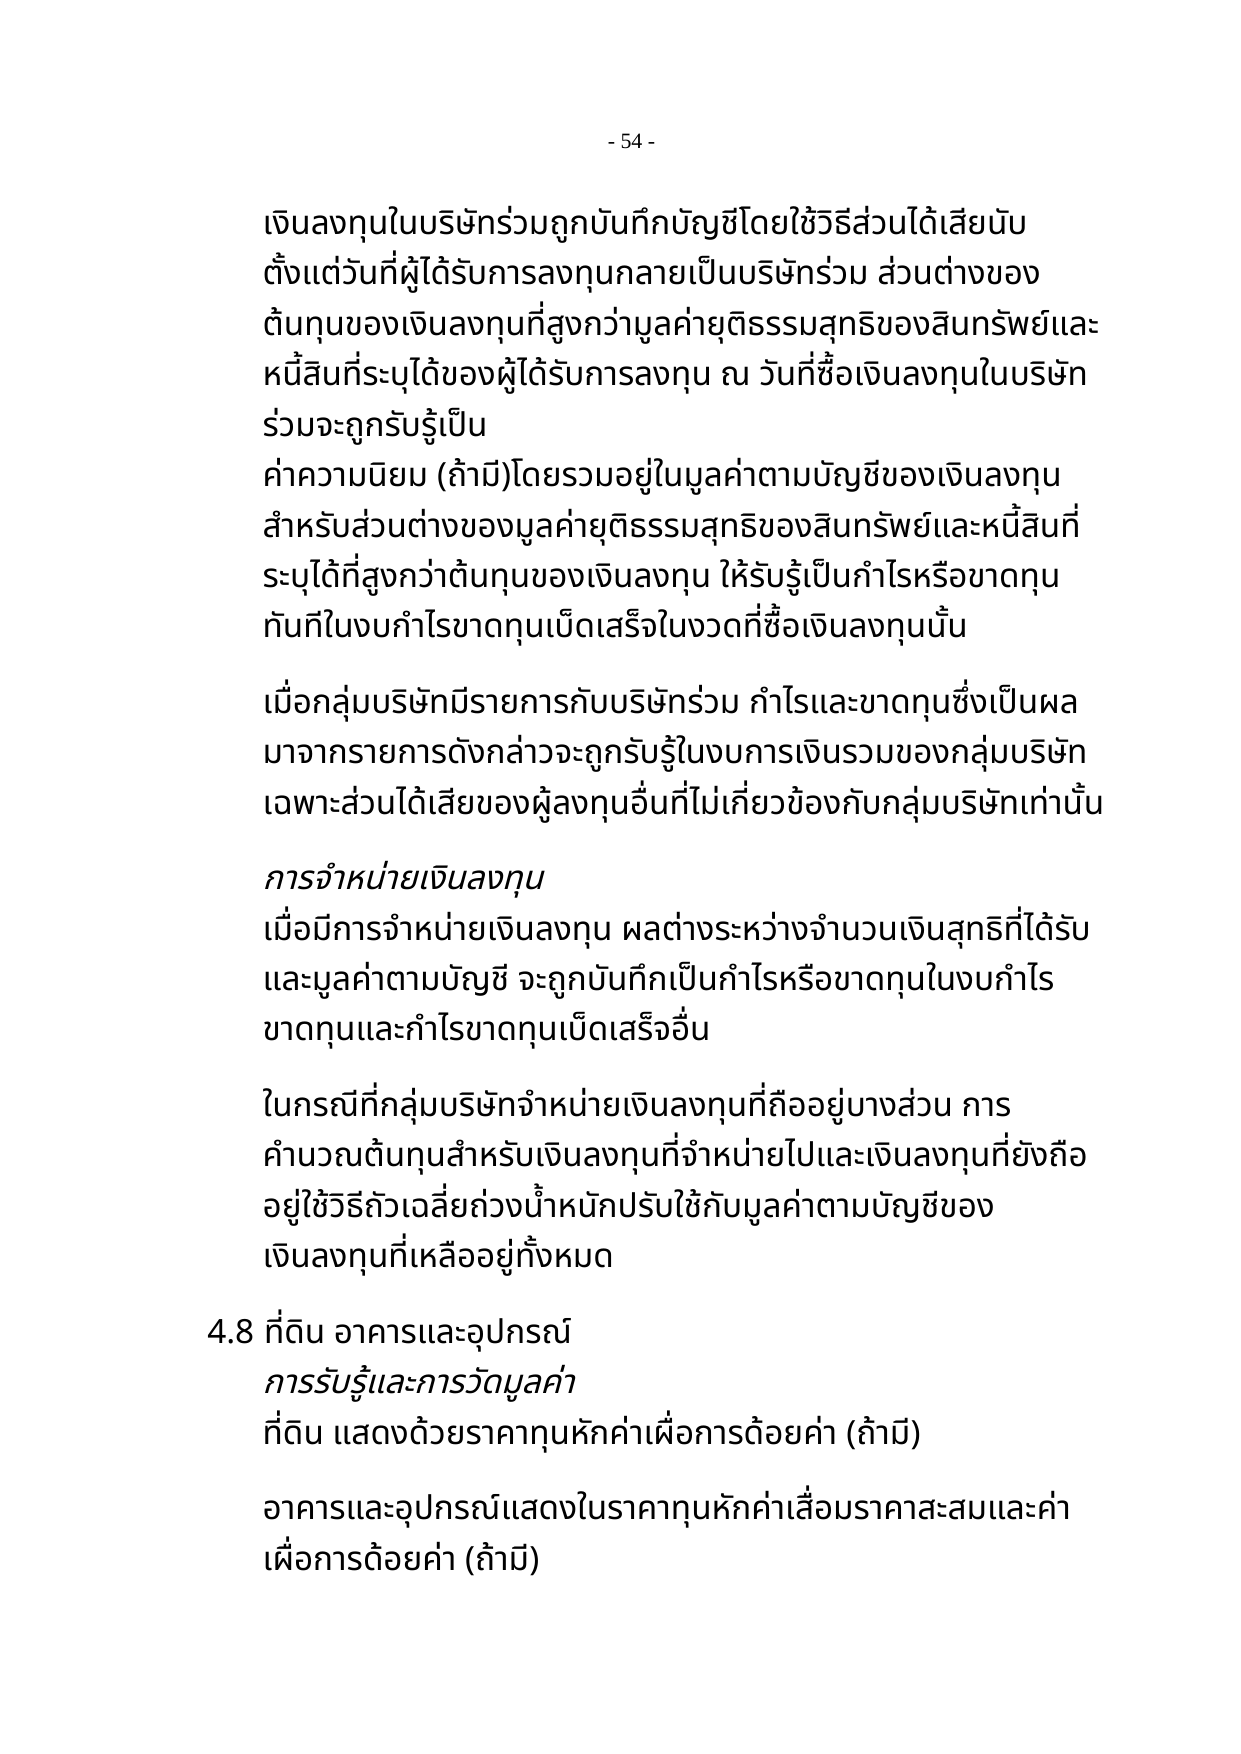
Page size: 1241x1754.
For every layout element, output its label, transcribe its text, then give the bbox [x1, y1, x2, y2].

text เมื่อกลุ่มบริษัทมีรายการกับบริษัทร่วม กำไรและขาดทุนซึ่งเป็นผลมาจากรายการดังกล่าวจะถูกรับรู้ในงบการเงินรวมของกลุ่มบริษัทเฉพาะส่วนได้เสียของผู้ลงทุนอื่นที่ไม่เกี่ยวข้องกับกลุ่มบริษัทเท่านั้น [262, 678, 1106, 829]
text 4.8 ที่ดิน อาคารและอุปกรณ์ [207, 1307, 1107, 1358]
text ที่ดิน แสดงด้วยราคาทุนหักค่าเผื่อการด้อยค่า (ถ้ามี) [262, 1408, 1106, 1459]
text เมื่อมีการจำหน่ายเงินลงทุน ผลต่างระหว่างจำนวนเงินสุทธิที่ได้รับและมูลค่าตามบัญชี จะถูกบันทึกเป็นกำไรหรือขาดทุนในงบกำไรขาดทุนและกำไรขาดทุนเบ็ดเสร็จอื่น [262, 904, 1113, 1056]
text เงินลงทุนในบริษัทร่วมถูกบันทึกบัญชีโดยใช้วิธีส่วนได้เสียนับตั้งแต่วันที่ผู้ได้รับการลงทุนกลายเป็นบริษัทร่วม ส่วนต่างของต้นทุนของเงินลงทุนที่สูงกว่ามูลค่ายุติธรรมสุทธิของสินทรัพย์และหนี้สินที่ระบุได้ของผู้ได้รับการลงทุน ณ วันที่ซื้อเงินลงทุนในบริษัทร่วมจะถูกรับรู้เป็น ค่าความนิยม (ถ้ามี)โดยรวมอยู่ในมูลค่าตามบัญชีของเงินลงทุน สำหรับส่วนต่างของมูลค่ายุติธรรมสุทธิของสินทรัพย์และหนี้สินที่ระบุได้ที่สูงกว่าต้นทุนของเงินลงทุน ให้รับรู้เป็นกำไรหรือขาดทุนทันทีในงบกำไรขาดทุนเบ็ดเสร็จในงวดที่ซื้อเงินลงทุนนั้น [262, 199, 1106, 653]
text อาคารและอุปกรณ์แสดงในราคาทุนหักค่าเสื่อมราคาสะสมและค่าเผื่อการด้อยค่า (ถ้ามี) [262, 1484, 1106, 1585]
text การจำหน่ายเงินลงทุน [262, 854, 1114, 904]
text การรับรู้และการวัดมูลค่า [262, 1358, 1113, 1408]
text ในกรณีที่กลุ่มบริษัทจำหน่ายเงินลงทุนที่ถืออยู่บางส่วน การคำนวณต้นทุนสำหรับเงินลงทุนที่จำหน่ายไปและเงินลงทุนที่ยังถืออยู่ใช้วิธีถัวเฉลี่ยถ่วงน้ำหนักปรับใช้กับมูลค่าตามบัญชีของ เงินลงทุนที่เหลืออยู่ทั้งหมด [262, 1081, 1106, 1282]
